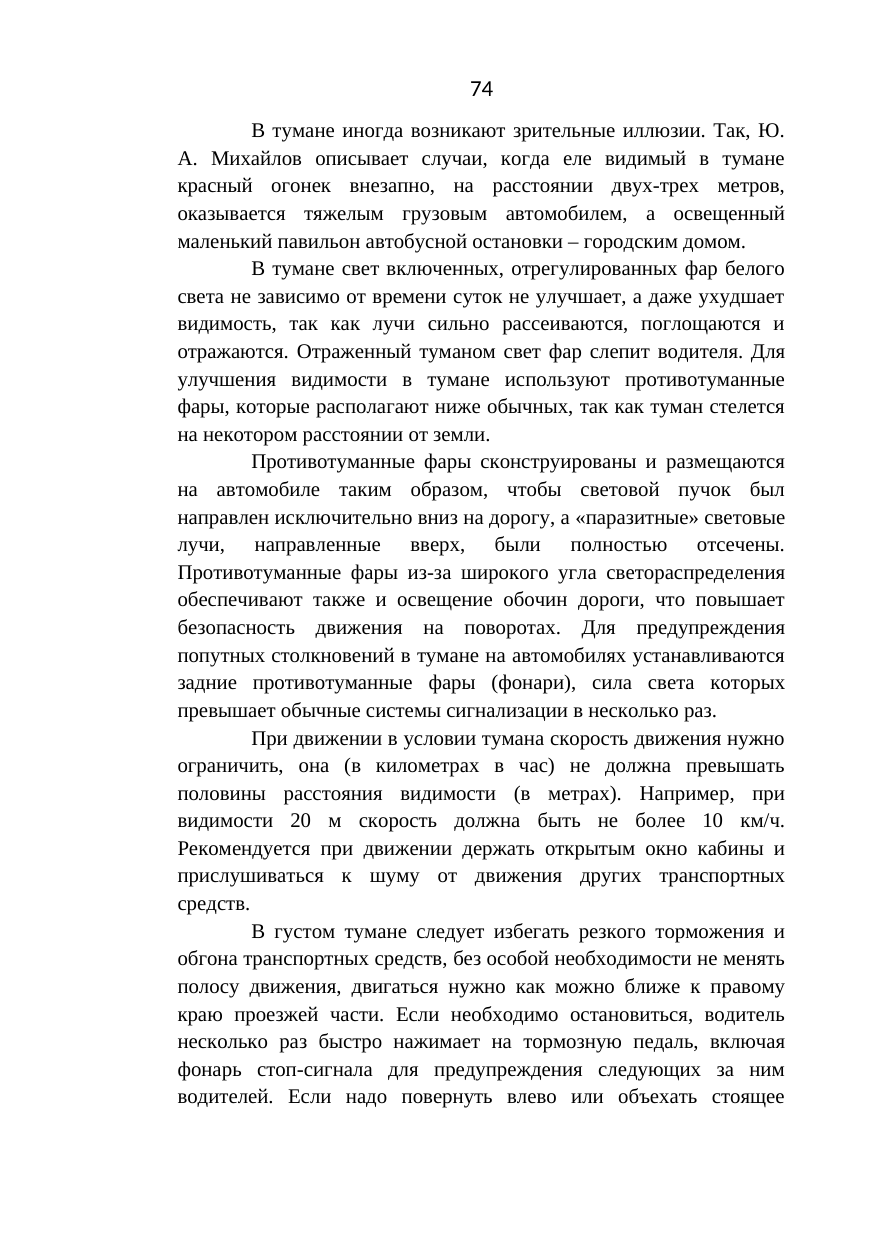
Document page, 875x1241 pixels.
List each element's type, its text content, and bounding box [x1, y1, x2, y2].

text В тумане свет включенных, отрегулированных фар белого света не зависимо от времени суток не улучшает, а даже ухудшает видимость, так как лучи сильно рассеиваются, поглощаются и отражаются. Отраженный туманом свет фар слепит водителя. Для улучшения видимости в тумане используют противотуманные фары, которые располагают ниже обычных, так как туман стелется на некотором расстоянии от земли. [177, 256, 786, 446]
text При движении в условии тумана скорость движения нужно ограничить, она (в километрах в час) не должна превышать половины расстояния видимости (в метрах). Например, при видимости 20 м скорость должна быть не более 10 км/ч. Рекомендуется при движении держать открытым окно кабины и прислушиваться к шуму от движения других транспортных средств. [177, 725, 786, 915]
text Противотуманные фары сконструированы и размещаются на автомобиле таким образом, чтобы световой пучок был направлен исключительно вниз на дорогу, а «паразитные» световые лучи, направленные вверх, были полностью отсечены. Противотуманные фары из-за широкого угла светораспределения обеспечивают также и освещение обочин дороги, что повышает безопасность движения на поворотах. Для предупреждения попутных столкновений в тумане на автомобилях устанавливаются задние противотуманные фары (фонари), сила света которых превышает обычные системы сигнализации в несколько раз. [177, 449, 786, 722]
text В тумане иногда возникают зрительные иллюзии. Так, Ю. А. Михайлов описывает случаи, когда еле видимый в тумане красный огонек внезапно, на расстоянии двух-трех метров, оказывается тяжелым грузовым автомобилем, а освещенный маленький павильон автобусной остановки – городским домом. [177, 118, 786, 253]
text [177, 919, 786, 1108]
